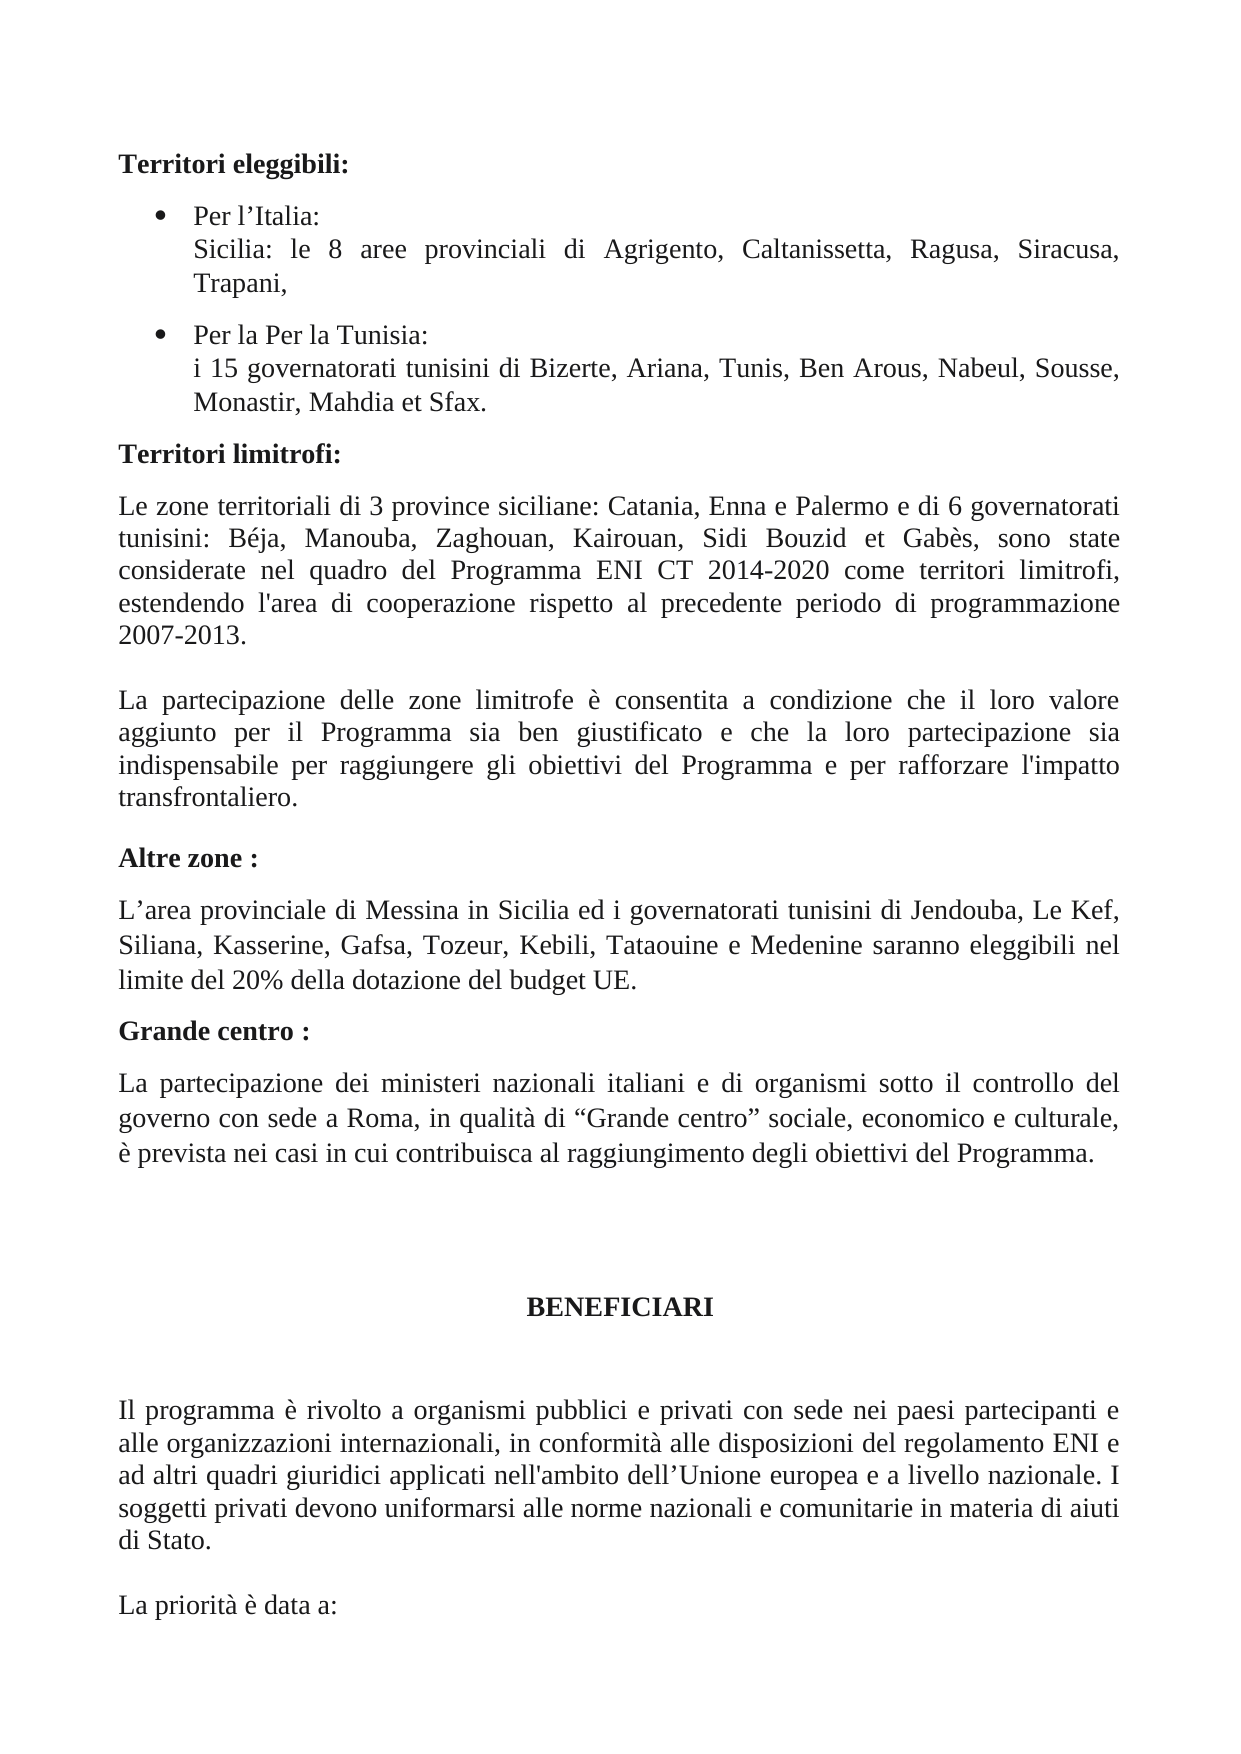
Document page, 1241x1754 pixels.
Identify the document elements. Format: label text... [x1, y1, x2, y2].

text La partecipazione delle zone limitrofe è consentita a condizione che il loro valore aggiunto per il Programma sia ben giustificato e che la loro partecipazione sia indispensabile per raggiungere gli obiettivi del Programma e per rafforzare l'impatto transfrontaliero. [118, 683, 1122, 813]
text BENEFICIARI [118, 1290, 1122, 1323]
text Il programma è rivolto a organismi pubblici e privati con sede nei paesi partecipanti e alle organizzazioni internazionali, in conformità alle disposizioni del regolamento ENI e ad altri quadri giuridici applicati nell'ambito dell’Unione europea e a livello nazionale. I soggetti privati devono uniformarsi alle norme nazionali e comunitarie in materia di aiuti di Stato. [118, 1393, 1122, 1555]
text Altre zone : [118, 841, 1122, 874]
text Territori eleggibili: [118, 148, 1122, 180]
text L’area provinciale di Messina in Sicilia ed i governatorati tunisini di Jendouba, Le Kef, Siliana, Kasserine, Gafsa, Tozeur, Kebili, Tataouine e Medenine saranno eleggibili nel limite del 20% della dotazione del budget UE. [118, 893, 1122, 995]
text Territori limitrofi: [118, 437, 1122, 469]
text La priorità è data a: [118, 1588, 1122, 1620]
text Le zone territoriali di 3 province siciliane: Catania, Enna e Palermo e di 6 governatorati tunisini: Béja, Manouba, Zaghouan, Kairouan, Sidi Bouzid et Gabès, sono state considerate nel quadro del Programma ENI CT 2014-2020 come territori limitrofi, estendendo l'area di cooperazione rispetto al precedente periodo di programmazione 2007-2013. [118, 489, 1122, 651]
list Per l’Italia: [156, 199, 1122, 232]
text Sicilia: le 8 aree provinciali di Agrigento, Caltanissetta, Ragusa, Siracusa, Trapani, [193, 232, 1122, 299]
list Per la Per la Tunisia: [156, 318, 1122, 351]
text La partecipazione dei ministeri nazionali italiani e di organismi sotto il controllo del governo con sede a Roma, in qualità di “Grande centro” sociale, economico e culturale, è prevista nei casi in cui contribuisca al raggiungimento degli obiettivi del Programma. [118, 1066, 1122, 1168]
text i 15 governatorati tunisini di Bizerte, Ariana, Tunis, Ben Arous, Nabeul, Sousse, Monastir, Mahdia et Sfax. [193, 351, 1122, 418]
text Grande centro : [118, 1014, 1122, 1047]
